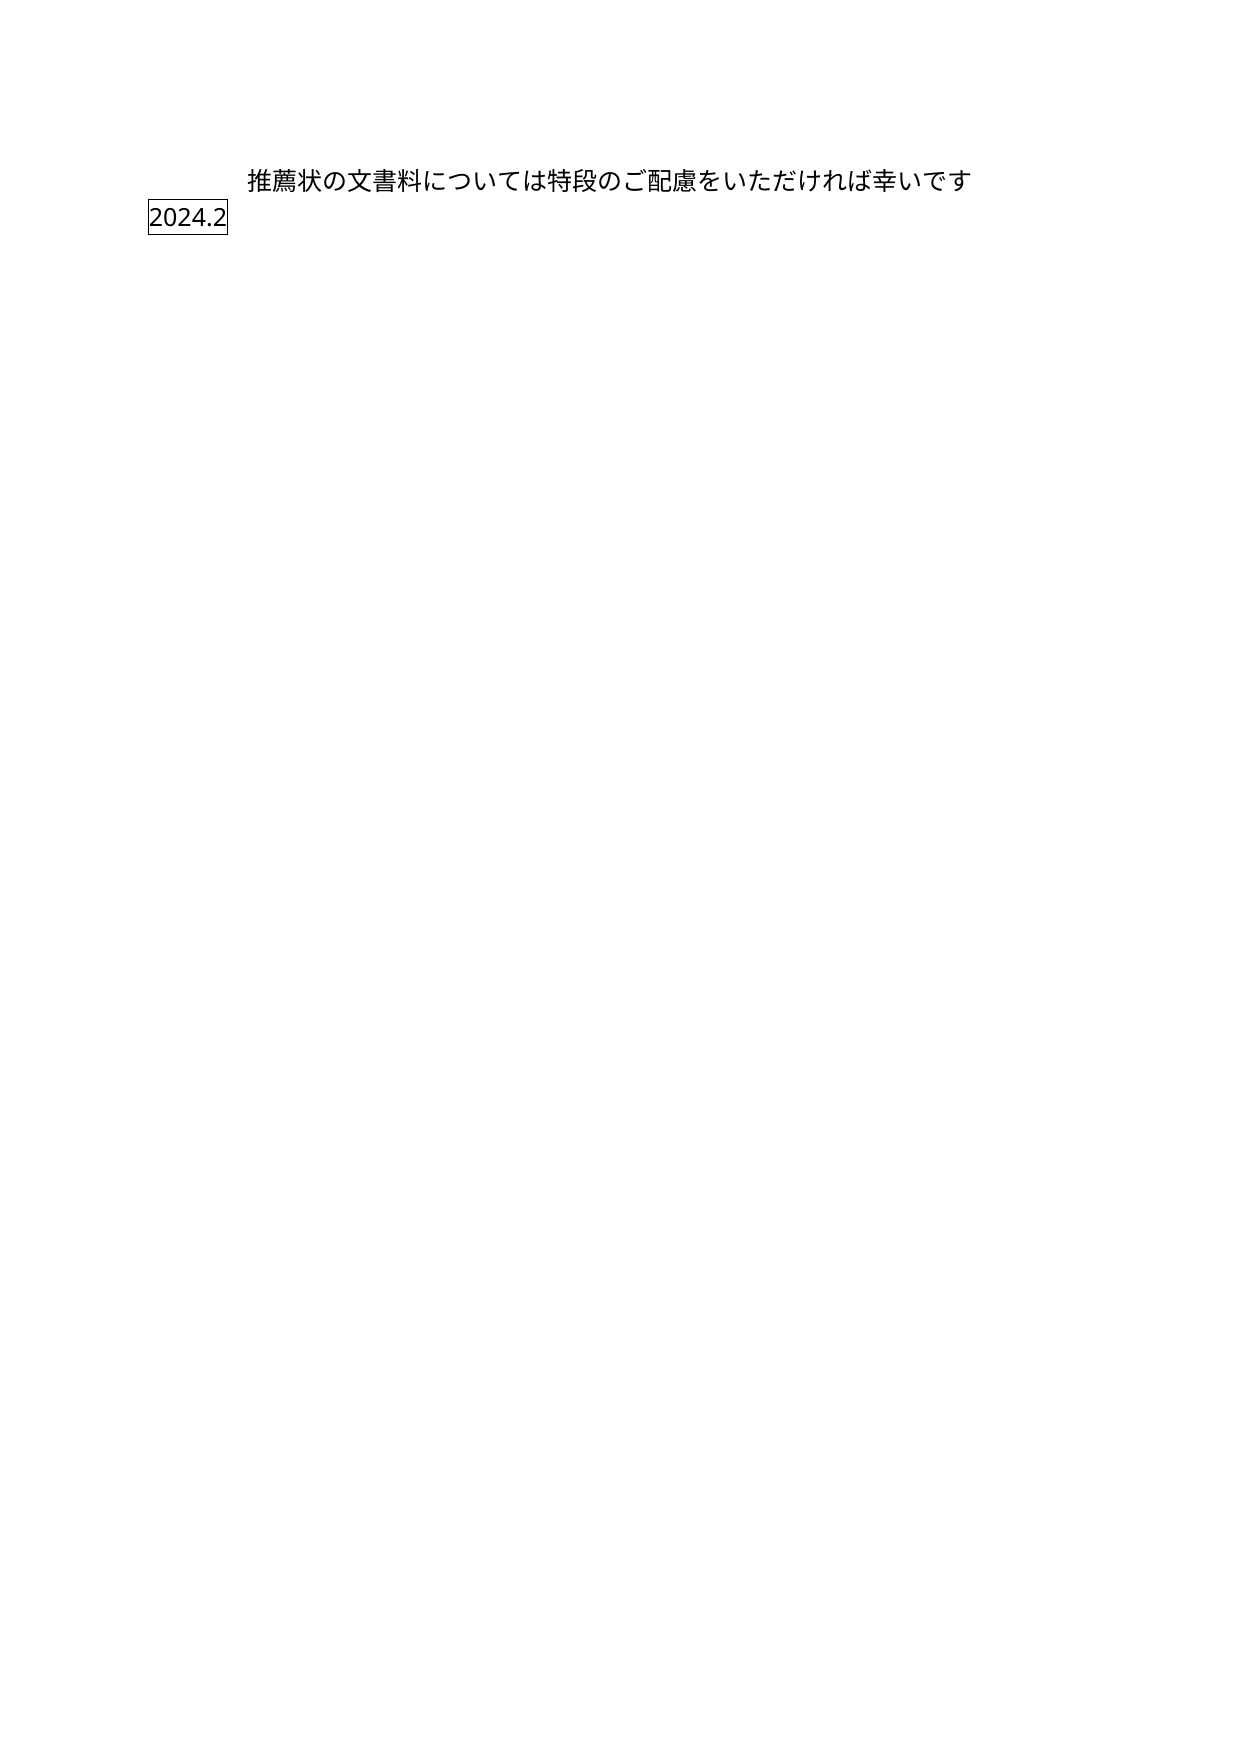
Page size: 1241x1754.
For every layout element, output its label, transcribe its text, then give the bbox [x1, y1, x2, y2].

text 推薦状の文書料については特段のご配慮をいただければ幸いです 2024.2 [148, 160, 1122, 235]
